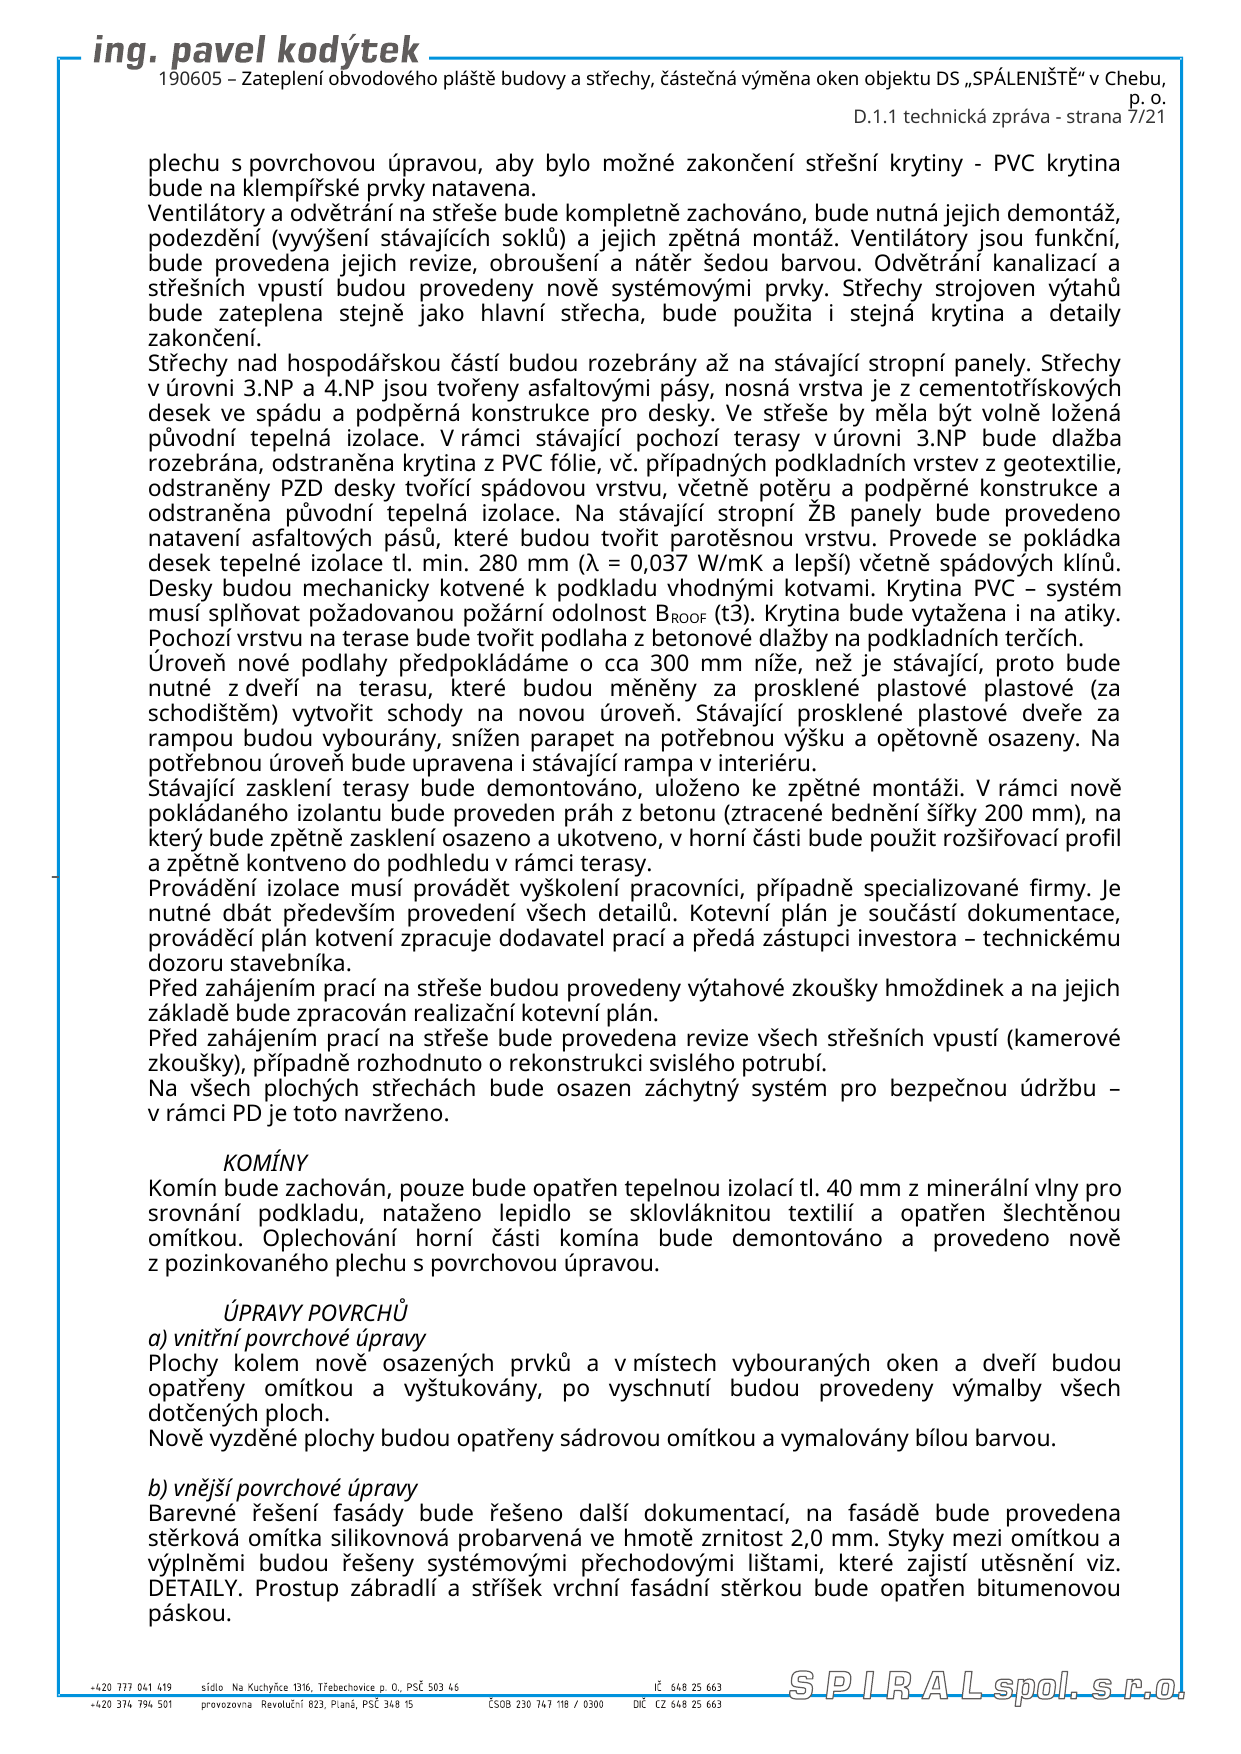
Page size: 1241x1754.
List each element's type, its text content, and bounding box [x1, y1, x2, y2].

text Úpravy povrchů [148, 1301, 1122, 1326]
text b) vnější povrchové úpravy [148, 1476, 1122, 1501]
text Komíny [148, 1151, 1122, 1176]
text Před zahájením prací na střeše budou provedeny výtahové zkoušky hmoždinek a na jejich základě bude zpracován realizační kotevní plán. [148, 976, 1122, 1026]
text Na všech plochých střechách bude osazen záchytný systém pro bezpečnou údržbu – v rámci PD je toto navrženo. [148, 1076, 1122, 1126]
text Komín bude zachován, pouze bude opatřen tepelnou izolací tl. 40 mm z minerální vlny pro srovnání podkladu, nataženo lepidlo se sklovláknitou textilií a opatřen šlechtěnou omítkou. Oplechování horní části komína bude demontováno a provedeno nově z pozinkovaného plechu s povrchovou úpravou. [148, 1176, 1122, 1276]
text Ventilátory a odvětrání na střeše bude kompletně zachováno, bude nutná jejich demontáž, podezdění (vyvýšení stávajících soklů) a jejich zpětná montáž. Ventilátory jsou funkční, bude provedena jejich revize, obroušení a nátěr šedou barvou. Odvětrání kanalizací a střešních vpustí budou provedeny nově systémovými prvky. Střechy strojoven výtahů bude zateplena stejně jako hlavní střecha, bude použita i stejná krytina a detaily zakončení. [148, 201, 1122, 351]
text Plochy kolem nově osazených prvků a v místech vybouraných oken a dveří budou opatřeny omítkou a vyštukovány, po vyschnutí budou provedeny výmalby všech dotčených ploch. [148, 1351, 1122, 1426]
text Úroveň nové podlahy předpokládáme o cca 300 mm níže, než je stávající, proto bude nutné z dveří na terasu, které budou měněny za prosklené plastové plastové (za schodištěm) vytvořit schody na novou úroveň. Stávající prosklené plastové dveře za rampou budou vybourány, snížen parapet na potřebnou výšku a opětovně osazeny. Na potřebnou úroveň bude upravena i stávající rampa v interiéru. [148, 651, 1122, 776]
text Provádění izolace musí provádět vyškolení pracovníci, případně specializované firmy. Je nutné dbát především provedení všech detailů. Kotevní plán je součástí dokumentace, prováděcí plán kotvení zpracuje dodavatel prací a předá zástupci investora – technickému dozoru stavebníka. [148, 876, 1122, 976]
text Nově vyzděné plochy budou opatřeny sádrovou omítkou a vymalovány bílou barvou. [148, 1426, 1122, 1451]
text Stávající zasklení terasy bude demontováno, uloženo ke zpětné montáži. V rámci nově pokládaného izolantu bude proveden práh z betonu (ztracené bednění šířky 200 mm), na který bude zpětně zasklení osazeno a ukotveno, v horní části bude použit rozšiřovací profil a zpětně kontveno do podhledu v rámci terasy. [148, 776, 1122, 876]
text Střechy nad hospodářskou částí budou rozebrány až na stávající stropní panely. Střechy v úrovni 3.NP a 4.NP jsou tvořeny asfaltovými pásy, nosná vrstva je z cementotřískových desek ve spádu a podpěrná konstrukce pro desky. Ve střeše by měla být volně ložená původní tepelná izolace. V rámci stávající pochozí terasy v úrovni 3.NP bude dlažba rozebrána, odstraněna krytina z PVC fólie, vč. případných podkladních vrstev z geotextilie, odstraněny PZD desky tvořící spádovou vrstvu, včetně potěru a podpěrné konstrukce a odstraněna původní tepelná izolace. Na stávající stropní ŽB panely bude provedeno natavení asfaltových pásů, které budou tvořit parotěsnou vrstvu. Provede se pokládka desek tepelné izolace tl. min. 280 mm (λ = 0,037 W/mK a lepší) včetně spádových klínů. Desky budou mechanicky kotvené k podkladu vhodnými kotvami. Krytina PVC – systém musí splňovat požadovanou požární odolnost BROOF (t3). Krytina bude vytažena i na atiky. Pochozí vrstvu na terase bude tvořit podlaha z betonové dlažby na podkladních terčích. [148, 351, 1122, 651]
text Před zahájením prací na střeše bude provedena revize všech střešních vpustí (kamerové zkoušky), případně rozhodnuto o rekonstrukci svislého potrubí. [148, 1026, 1122, 1076]
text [148, 151, 1122, 201]
text Barevné řešení fasády bude řešeno další dokumentací, na fasádě bude provedena stěrková omítka silikovnová probarvená ve hmotě zrnitost 2,0 mm. Styky mezi omítkou a výplněmi budou řešeny systémovými přechodovými lištami, které zajistí utěsnění viz. DETAILY. Prostup zábradlí a stříšek vrchní fasádní stěrkou bude opatřen bitumenovou páskou. [148, 1501, 1122, 1626]
text a) vnitřní povrchové úpravy [148, 1326, 1122, 1351]
